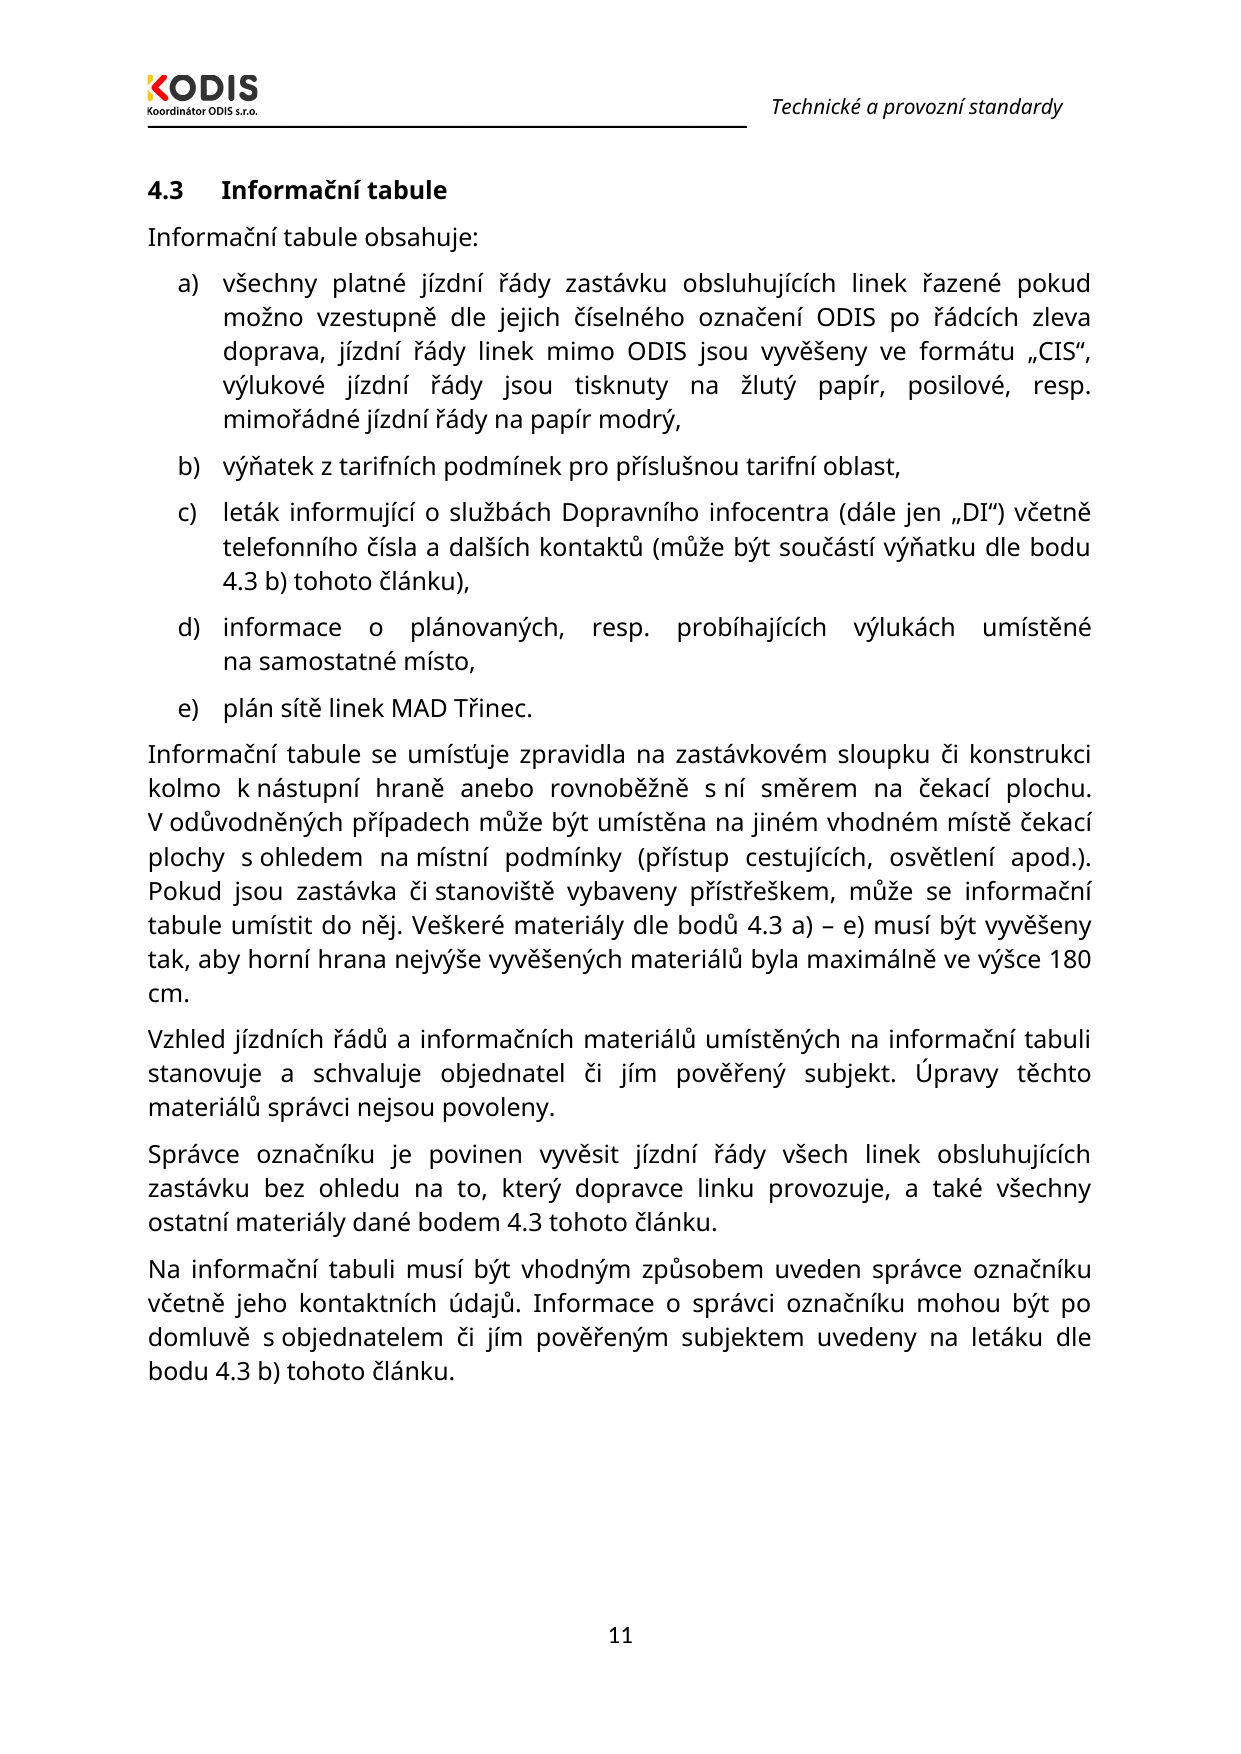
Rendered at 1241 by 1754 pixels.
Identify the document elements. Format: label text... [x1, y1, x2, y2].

list leták informující o službách Dopravního infocentra (dále jen „DI“) včetně telefonního čísla a dalších kontaktů (může být součástí výňatku dle bodu 4.3 b) tohoto článku), [177, 495, 1093, 597]
list výňatek z tarifních podmínek pro příslušnou tarifní oblast, [177, 448, 1093, 483]
text Informační tabule se umísťuje zpravidla na zastávkovém sloupku či konstrukci kolmo k nástupní hraně anebo rovnoběžně s ní směrem na čekací plochu. V odůvodněných případech může být umístěna na jiném vhodném místě čekací plochy s ohledem na místní podmínky (přístup cestujících, osvětlení apod.). Pokud jsou zastávka či stanoviště vybaveny přístřeškem, může se informační tabule umístit do něj. Veškeré materiály dle bodů 4.3 a) – e) musí být vyvěšeny tak, aby horní hrana nejvýše vyvěšených materiálů byla maximálně ve výšce 180 cm. [148, 737, 1093, 1009]
list všechny platné jízdní řády zastávku obsluhujících linek řazené pokud možno vzestupně dle jejich číselného označení ODIS po řádcích zleva doprava, jízdní řády linek mimo ODIS jsou vyvěšeny ve formátu „CIS“, výlukové jízdní řády jsou tisknuty na žlutý papír, posilové, resp. mimořádné jízdní řády na papír modrý, [177, 266, 1093, 436]
list informace o plánovaných, resp. probíhajících výlukách umístěné na samostatné místo, [177, 610, 1093, 678]
list plán sítě linek MAD Třinec. [177, 690, 1093, 724]
text Na informační tabuli musí být vhodným způsobem uveden správce označníku včetně jeho kontaktních údajů. Informace o správci označníku mohou být po domluvě s objednatelem či jím pověřeným subjektem uvedeny na letáku dle bodu 4.3 b) tohoto článku. [148, 1251, 1093, 1388]
subtitle Informační tabule [148, 173, 1093, 207]
picture [147, 75, 258, 115]
text Informační tabule obsahuje: [148, 219, 1093, 253]
text Správce označníku je povinen vyvěsit jízdní řády všech linek obsluhujících zastávku bez ohledu na to, který dopravce linku provozuje, a také všechny ostatní materiály dané bodem 4.3 tohoto článku. [148, 1137, 1093, 1239]
text Vzhled jízdních řádů a informačních materiálů umístěných na informační tabuli stanovuje a schvaluje objednatel či jím pověřený subjekt. Úpravy těchto materiálů správci nejsou povoleny. [148, 1022, 1093, 1124]
